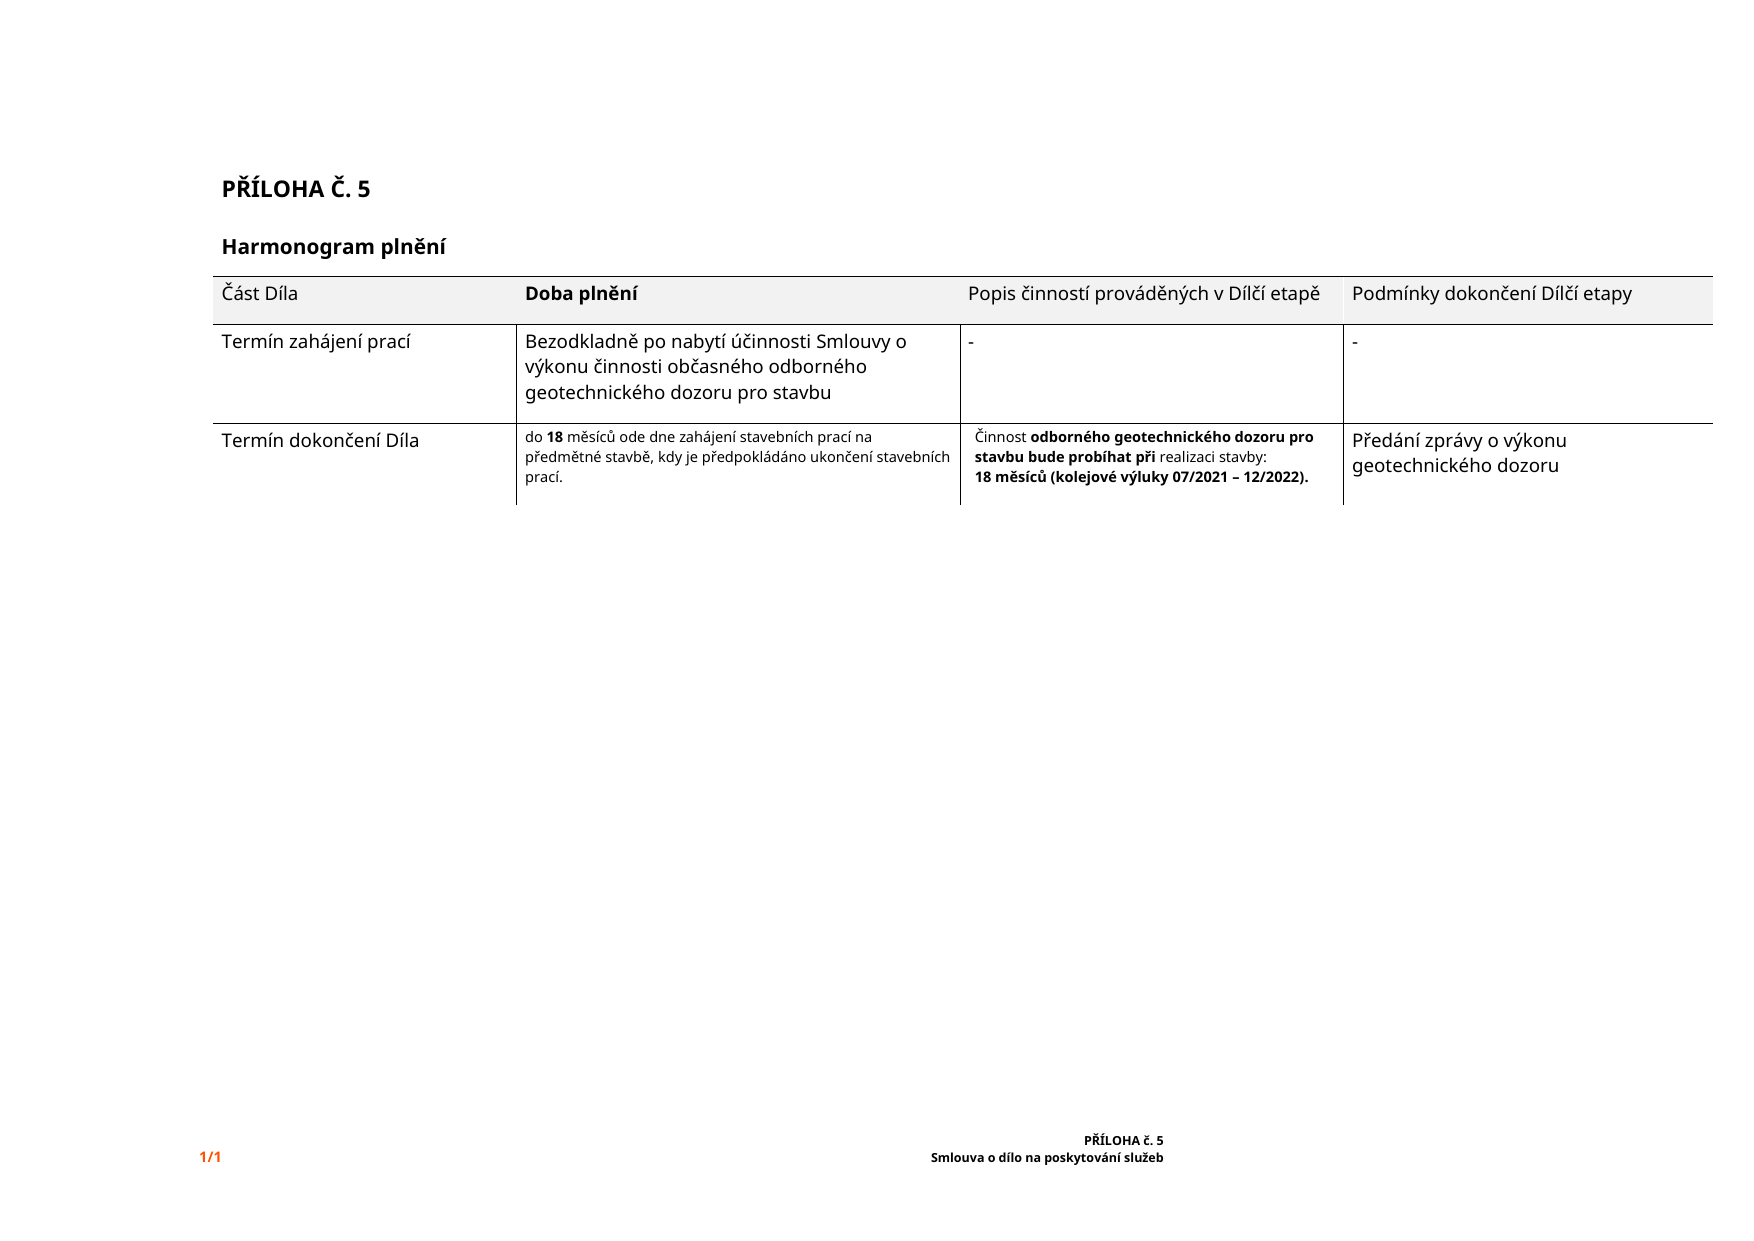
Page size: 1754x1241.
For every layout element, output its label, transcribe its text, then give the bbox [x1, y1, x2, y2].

table_cell - [961, 325, 1343, 423]
table_cell Termín zahájení prací [213, 325, 516, 423]
table_header Část Díla [213, 277, 517, 324]
table_cell Bezodkladně po nabytí účinnosti Smlouvy o výkonu činnosti občasného odborného geotechnického dozoru pro stavbu [517, 325, 960, 423]
text Příloha č. 5 [221, 173, 1645, 204]
table_cell Termín dokončení Díla [213, 424, 516, 505]
table_header Podmínky dokončení Dílčí etapy [1344, 277, 1713, 324]
table_cell - [1344, 325, 1713, 423]
table_cell do 18 měsíců ode dne zahájení stavebních prací na předmětné stavbě, kdy je předpokládáno ukončení stavebních prací. [517, 424, 960, 505]
table_cell Předání zprávy o výkonu geotechnického dozoru [1344, 424, 1713, 505]
table_header Popis činností prováděných v Dílčí etapě [960, 277, 1343, 324]
text Harmonogram plnění [221, 232, 1645, 261]
table_header Doba plnění [517, 277, 960, 324]
table_cell Činnost odborného geotechnického dozoru pro stavbu bude probíhat při realizaci stavby: 18 měsíců (kolejové výluky 07/2021 – 12/2022). [961, 424, 1343, 505]
